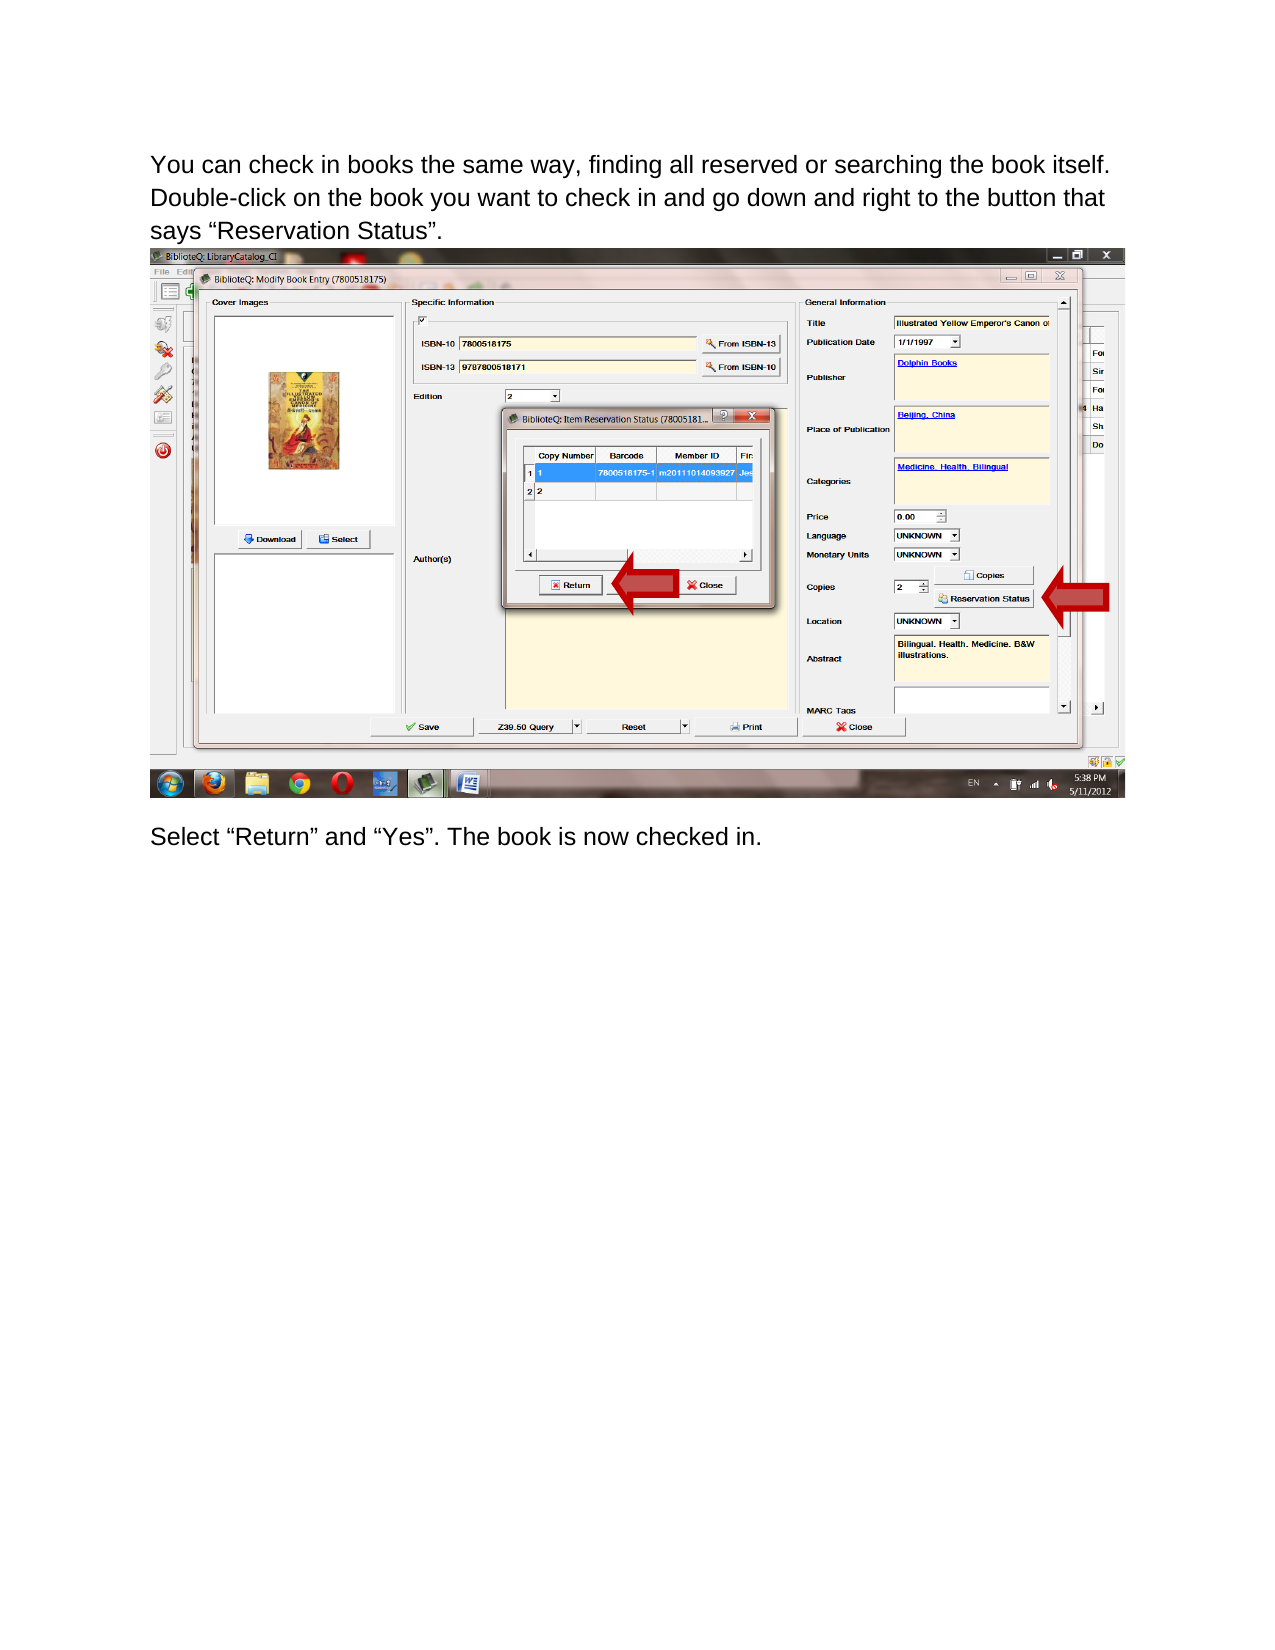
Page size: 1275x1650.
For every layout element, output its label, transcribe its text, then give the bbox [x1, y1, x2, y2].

text You can check in books the same way, finding all reserved or searching the book itself. Double-click on the book you want to check in and go down and right to the button that says “Reservation Status”. [150, 150, 1125, 248]
picture [150, 248, 1125, 798]
text Select “Return” and “Yes”. The book is now checked in. [150, 822, 1125, 851]
